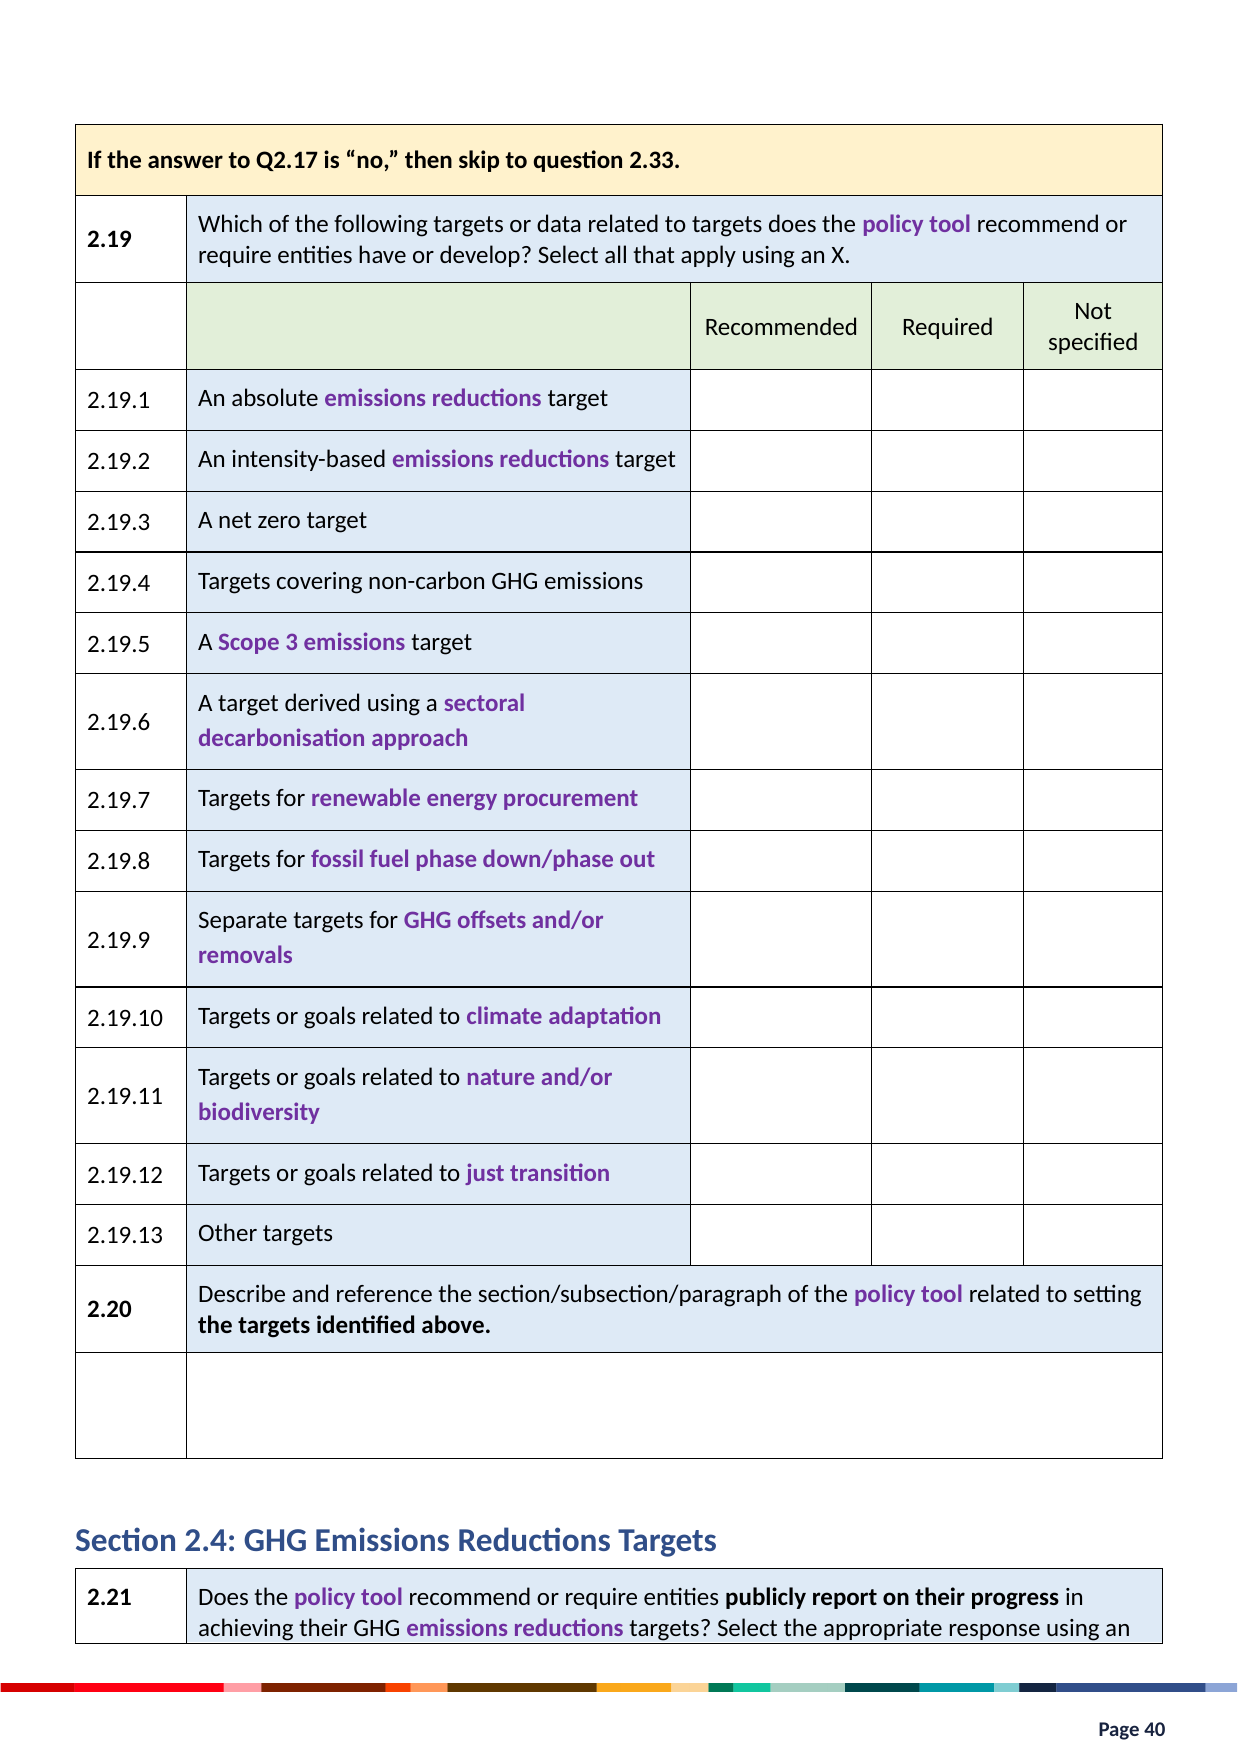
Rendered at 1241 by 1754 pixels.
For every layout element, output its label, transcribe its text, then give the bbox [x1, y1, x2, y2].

table_cell 2.19.6 [76, 674, 186, 769]
table_cell 2.19.2 [76, 431, 186, 491]
table_cell [691, 370, 871, 430]
table_cell 2.19.10 [76, 988, 186, 1047]
table_cell [872, 988, 1023, 1047]
table_cell [872, 1144, 1023, 1204]
table_cell 2.19.4 [76, 553, 186, 612]
table_cell [872, 1048, 1023, 1143]
table_cell [1024, 553, 1162, 612]
table_cell [872, 492, 1023, 551]
table_cell [691, 892, 871, 986]
table_cell [872, 831, 1023, 891]
table_cell [872, 553, 1023, 612]
table_cell Targets or goals related to climate adaptation [187, 988, 690, 1047]
table_cell [691, 988, 871, 1047]
table_cell [1024, 831, 1162, 891]
table_cell [691, 553, 871, 612]
table_cell [691, 613, 871, 673]
table_cell [872, 1205, 1023, 1265]
table_cell Targets or goals related to nature and/or biodiversity [187, 1048, 690, 1143]
table_cell Describe and reference the section/subsection/paragraph of the policy tool related to setting the targets identified above. [187, 1266, 1162, 1352]
table_cell [872, 674, 1023, 769]
table_cell A Scope 3 emissions target [187, 613, 690, 673]
table_cell [872, 892, 1023, 986]
table_cell An intensity-based emissions reductions target [187, 431, 690, 491]
table_cell If the answer to Q2.17 is “no,” then skip to question 2.33. [76, 125, 1162, 195]
table_cell 2.19.12 [76, 1144, 186, 1204]
table_cell Other targets [187, 1205, 690, 1265]
table_cell 2.19.9 [76, 892, 186, 986]
table_cell Which of the following targets or data related to targets does the policy tool recommend or require entities have or develop? Select all that apply using an X. [187, 196, 1162, 282]
table_cell [691, 1144, 871, 1204]
table_cell [872, 613, 1023, 673]
table_cell [1024, 1205, 1162, 1265]
table_cell 2.19 [76, 196, 186, 282]
table_cell Targets or goals related to just transition [187, 1144, 690, 1204]
table_cell Targets for renewable energy procurement [187, 770, 690, 830]
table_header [187, 1569, 1162, 1642]
table_cell [872, 370, 1023, 430]
table_cell [1024, 770, 1162, 830]
table_cell [691, 431, 871, 491]
table_cell [1024, 613, 1162, 673]
table_cell 2.19.5 [76, 613, 186, 673]
table_cell 2.19.8 [76, 831, 186, 891]
table_cell [691, 1205, 871, 1265]
table_cell Not specified [1024, 283, 1162, 369]
table_cell [1024, 1048, 1162, 1143]
table_cell [691, 831, 871, 891]
table_cell [1024, 1144, 1162, 1204]
table_cell 2.19.13 [76, 1205, 186, 1265]
table_cell [187, 283, 690, 369]
table_cell [187, 1353, 1162, 1458]
table_cell Separate targets for GHG offsets and/or removals [187, 892, 690, 986]
table_cell [1024, 492, 1162, 551]
table_cell [1024, 674, 1162, 769]
table_cell [1024, 892, 1162, 986]
table_cell [691, 1048, 871, 1143]
picture [0, 1683, 1236, 1692]
table_cell A target derived using a sectoral decarbonisation approach [187, 674, 690, 769]
table_cell 2.19.1 [76, 370, 186, 430]
table_cell [1024, 988, 1162, 1047]
table_cell 2.19.3 [76, 492, 186, 551]
table_cell [1024, 370, 1162, 430]
table_cell [691, 674, 871, 769]
table_cell [691, 492, 871, 551]
table_cell Targets for fossil fuel phase down/phase out [187, 831, 690, 891]
table_cell [76, 1353, 186, 1458]
table_cell Recommended [691, 283, 871, 369]
table_cell [1024, 431, 1162, 491]
table_cell [872, 431, 1023, 491]
table_cell [872, 770, 1023, 830]
table_cell 2.19.11 [76, 1048, 186, 1143]
table_header 2.21 [76, 1569, 186, 1642]
table_cell [691, 770, 871, 830]
table_cell 2.20 [76, 1266, 186, 1352]
table_cell A net zero target [187, 492, 690, 551]
table_cell 2.19.7 [76, 770, 186, 830]
table_cell [76, 283, 186, 369]
table_cell An absolute emissions reductions target [187, 370, 690, 430]
subtitle Section 2.4: GHG Emissions Reductions Targets [75, 1519, 1165, 1559]
table_cell Targets covering non-carbon GHG emissions [187, 553, 690, 612]
table_cell Required [872, 283, 1023, 369]
